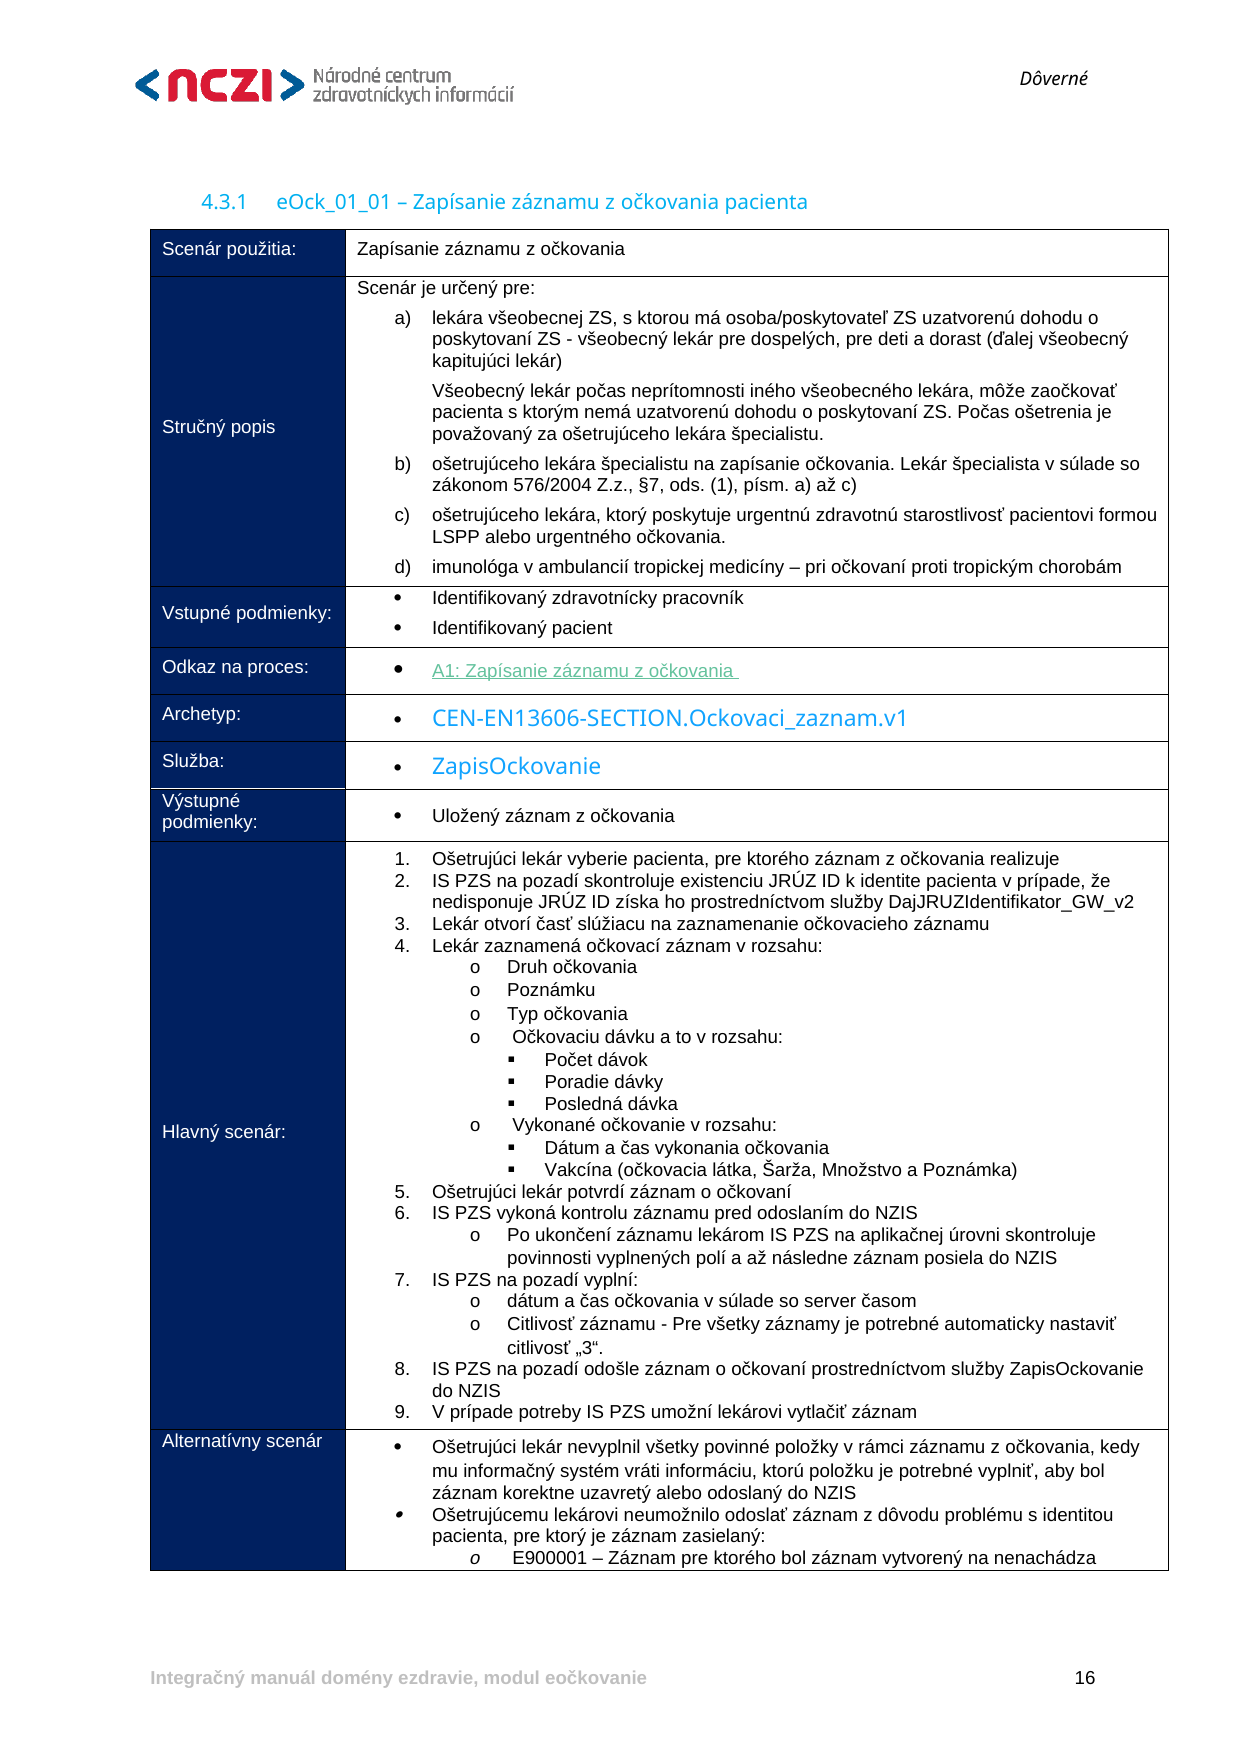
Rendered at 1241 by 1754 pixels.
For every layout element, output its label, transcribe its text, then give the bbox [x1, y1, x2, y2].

table_cell CEN-EN13606-SECTION.Ockovaci_zaznam.v1 [346, 695, 1168, 741]
table_cell Ošetrujúci lekár vyberie pacienta, pre ktorého záznam z očkovania realizuje IS PZS na pozadí skontroluje existenciu JRÚZ ID k identite pacienta v prípade, že nedisponuje JRÚZ ID získa ho prostredníctvom služby DajJRUZIdentifikator_GW_v2 Lekár otvorí časť slúžiacu na zaznamenanie očkovacieho záznamu Lekár zaznamená očkovací záznam v rozsahu: Druh očkovania Poznámku Typ očkovania Očkovaciu dávku a to v rozsahu: Počet dávok Poradie dávky Posledná dávka Vykonané očkovanie v rozsahu: Dátum a čas vykonania očkovania Vakcína (očkovacia látka, Šarža, Množstvo a Poznámka) Ošetrujúci lekár potvrdí záznam o očkovaní IS PZS vykoná kontrolu záznamu pred odoslaním do NZIS Po ukončení záznamu lekárom IS PZS na aplikačnej úrovni skontroluje povinnosti vyplnených polí a až následne záznam posiela do NZIS IS PZS na pozadí vyplní: dátum a čas očkovania v súlade so server časom Citlivosť záznamu - Pre všetky záznamy je potrebné automaticky nastaviť citlivosť „3“. IS PZS na pozadí odošle záznam o očkovaní prostredníctvom služby ZapisOckovanie do NZIS V prípade potreby IS PZS umožní lekárovi vytlačiť záznam [346, 842, 1168, 1429]
table_cell Vstupné podmienky: [151, 587, 345, 647]
table_cell Výstupné podmienky: [151, 790, 345, 841]
table_cell Uložený záznam z očkovania [346, 790, 1168, 841]
table_header Zapísanie záznamu z očkovania [346, 230, 1168, 276]
table_cell Scenár je určený pre: lekára všeobecnej ZS, s ktorou má osoba/poskytovateľ ZS uzatvorenú dohodu o poskytovaní ZS - všeobecný lekár pre dospelých, pre deti a dorast (ďalej všeobecný kapitujúci lekár) Všeobecný lekár počas neprítomnosti iného všeobecného lekára, môže zaočkovať pacienta s ktorým nemá uzatvorenú dohodu o poskytovaní ZS. Počas ošetrenia je považovaný za ošetrujúceho lekára špecialistu. ošetrujúceho lekára špecialistu na zapísanie očkovania. Lekár špecialista v súlade so zákonom 576/2004 Z.z., §7, ods. (1), písm. a) až c) ošetrujúceho lekára, ktorý poskytuje urgentnú zdravotnú starostlivosť pacientovi formou LSPP alebo urgentného očkovania. imunológa v ambulancií tropickej medicíny – pri očkovaní proti tropickým chorobám [346, 277, 1168, 586]
table_cell Odkaz na proces: [151, 648, 345, 694]
table_cell Identifikovaný zdravotnícky pracovník Identifikovaný pacient [346, 587, 1168, 647]
table_cell Hlavný scenár: [151, 842, 345, 1429]
table_cell ZapisOckovanie [346, 742, 1168, 788]
table_cell Služba: [151, 742, 345, 788]
table_header Scenár použitia: [151, 230, 345, 276]
table_cell A1: Zapísanie záznamu z očkovania [346, 648, 1168, 694]
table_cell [346, 1430, 1168, 1570]
table_cell Alternatívny scenár [151, 1430, 345, 1570]
table_cell Archetyp: [151, 695, 345, 741]
table_cell Stručný popis [151, 277, 345, 586]
picture [123, 53, 526, 118]
subtitle eOck_01_01 – Zapísanie záznamu z očkovania pacienta [201, 187, 1090, 216]
